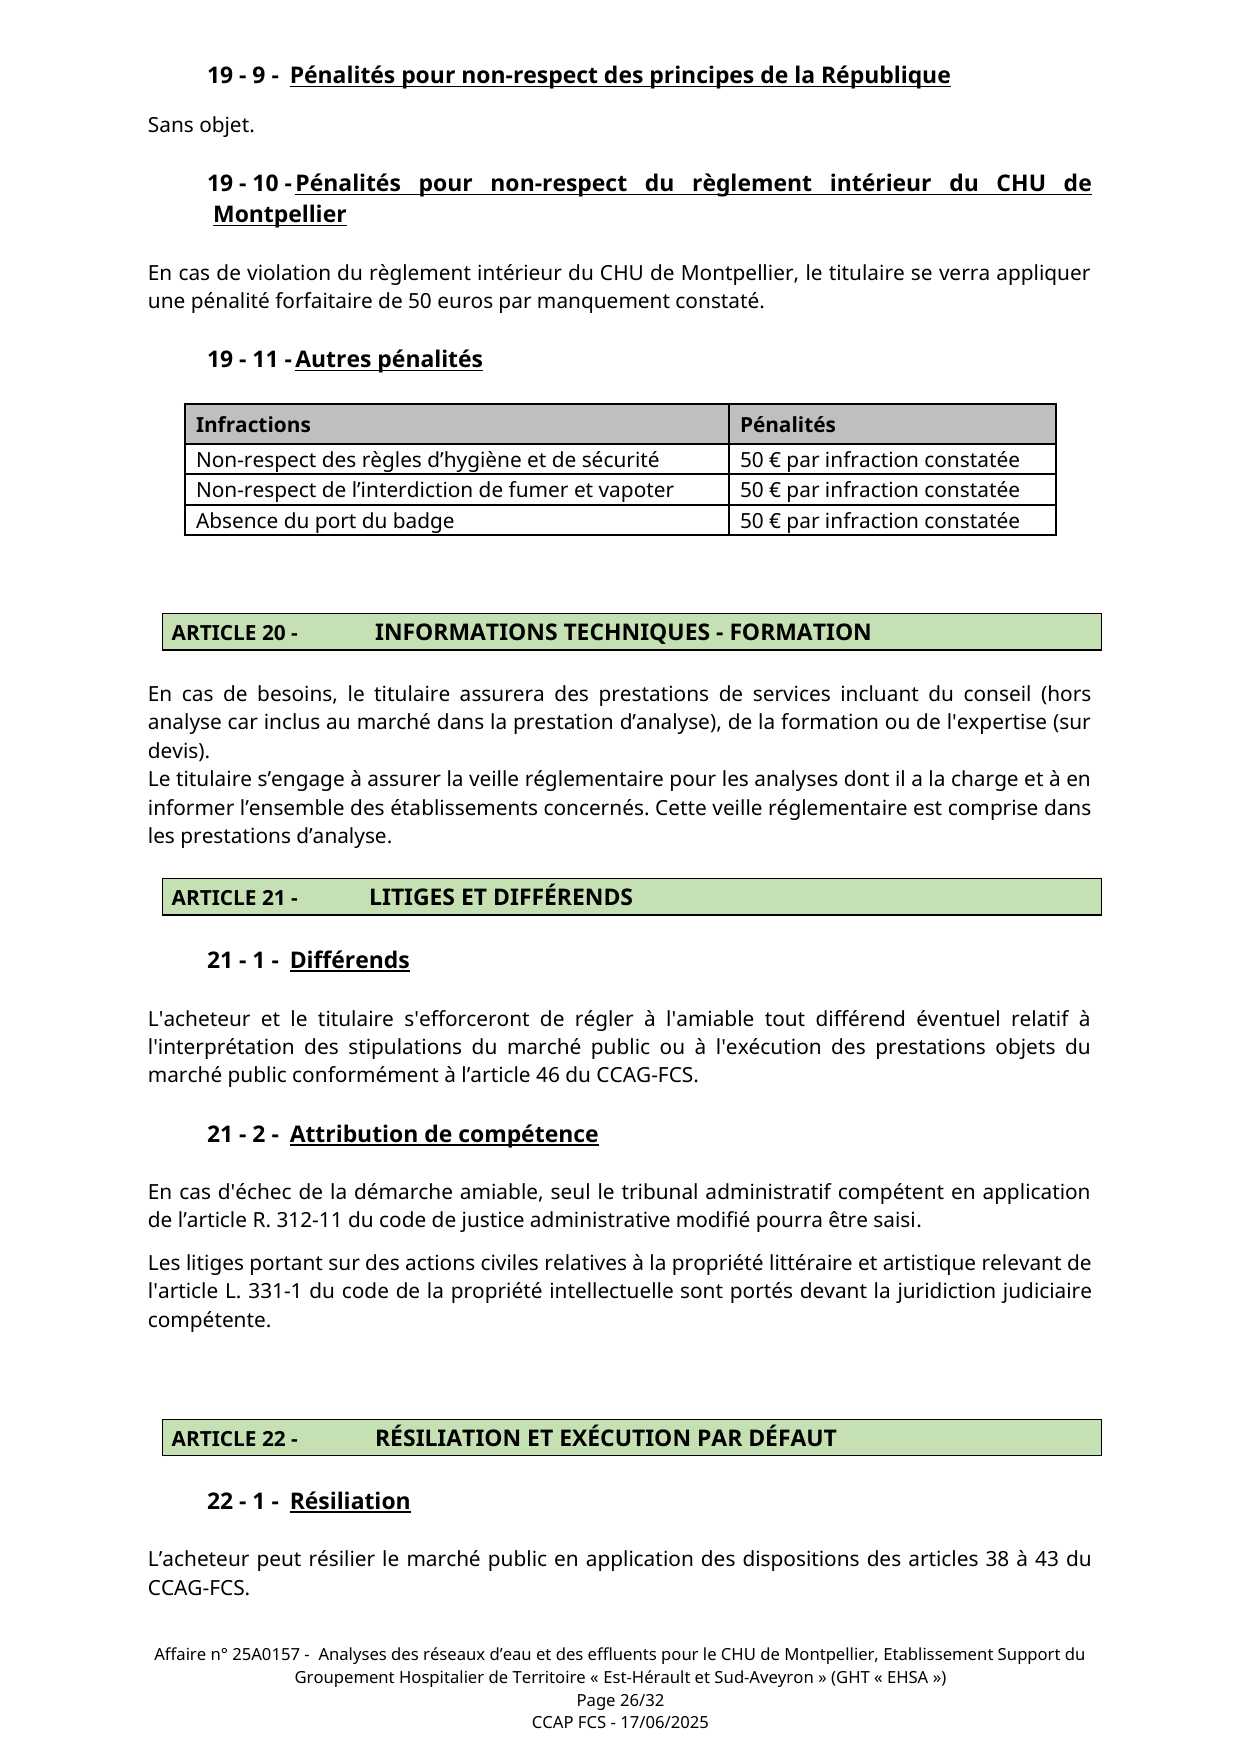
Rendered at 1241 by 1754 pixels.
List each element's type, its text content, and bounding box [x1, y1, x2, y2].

table_cell Non-respect de l’interdiction de fumer et vapoter [186, 475, 728, 504]
text L'acheteur et le titulaire s'efforceront de régler à l'amiable tout différend éventuel relatif à l'interprétation des stipulations du marché public ou à l'exécution des prestations objets du marché public conformément à l’article 46 du CCAG-FCS. [148, 1004, 1093, 1089]
table_header Pénalités [730, 405, 1055, 443]
text Les litiges portant sur des actions civiles relatives à la propriété littéraire et artistique relevant de l'article L. 331-1 du code de la propriété intellectuelle sont portés devant la juridiction judiciaire compétente. [148, 1248, 1093, 1333]
subtitle Résiliation [207, 1485, 1093, 1516]
text L’acheteur peut résilier le marché public en application des dispositions des articles 38 à 43 du CCAG-FCS. [148, 1544, 1093, 1601]
subtitle Pénalités pour non-respect des principes de la République [207, 59, 1093, 90]
table_cell Non-respect des règles d’hygiène et de sécurité [186, 445, 728, 473]
text Le titulaire s’engage à assurer la veille réglementaire pour les analyses dont il a la charge et à en informer l’ensemble des établissements concernés. Cette veille réglementaire est comprise dans les prestations d’analyse. [148, 764, 1093, 850]
text En cas d'échec de la démarche amiable, seul le tribunal administratif compétent en application de l’article R. 312-11 du code de justice administrative modifié pourra être saisi. [148, 1177, 1093, 1234]
table_header Infractions [186, 405, 728, 443]
title Informations techniques - Formation [163, 614, 1101, 649]
table_cell 50 € par infraction constatée [730, 506, 1055, 534]
title Résiliation et exécution par défaut [163, 1420, 1101, 1455]
table_cell 50 € par infraction constatée [730, 445, 1055, 473]
text En cas de besoins, le titulaire assurera des prestations de services incluant du conseil (hors analyse car inclus au marché dans la prestation d’analyse), de la formation ou de l'expertise (sur devis). [148, 679, 1093, 764]
table_cell 50 € par infraction constatée [730, 475, 1055, 504]
text Sans objet. [148, 110, 1093, 139]
title Litiges et différends [163, 879, 1101, 914]
subtitle Différends [207, 944, 1093, 975]
table_cell Absence du port du badge [186, 506, 728, 534]
subtitle Pénalités pour non-respect du règlement intérieur du CHU de Montpellier [207, 167, 1093, 230]
subtitle Autres pénalités [207, 343, 1093, 375]
subtitle Attribution de compétence [207, 1117, 1093, 1149]
text En cas de violation du règlement intérieur du CHU de Montpellier, le titulaire se verra appliquer une pénalité forfaitaire de 50 euros par manquement constaté. [148, 258, 1093, 315]
